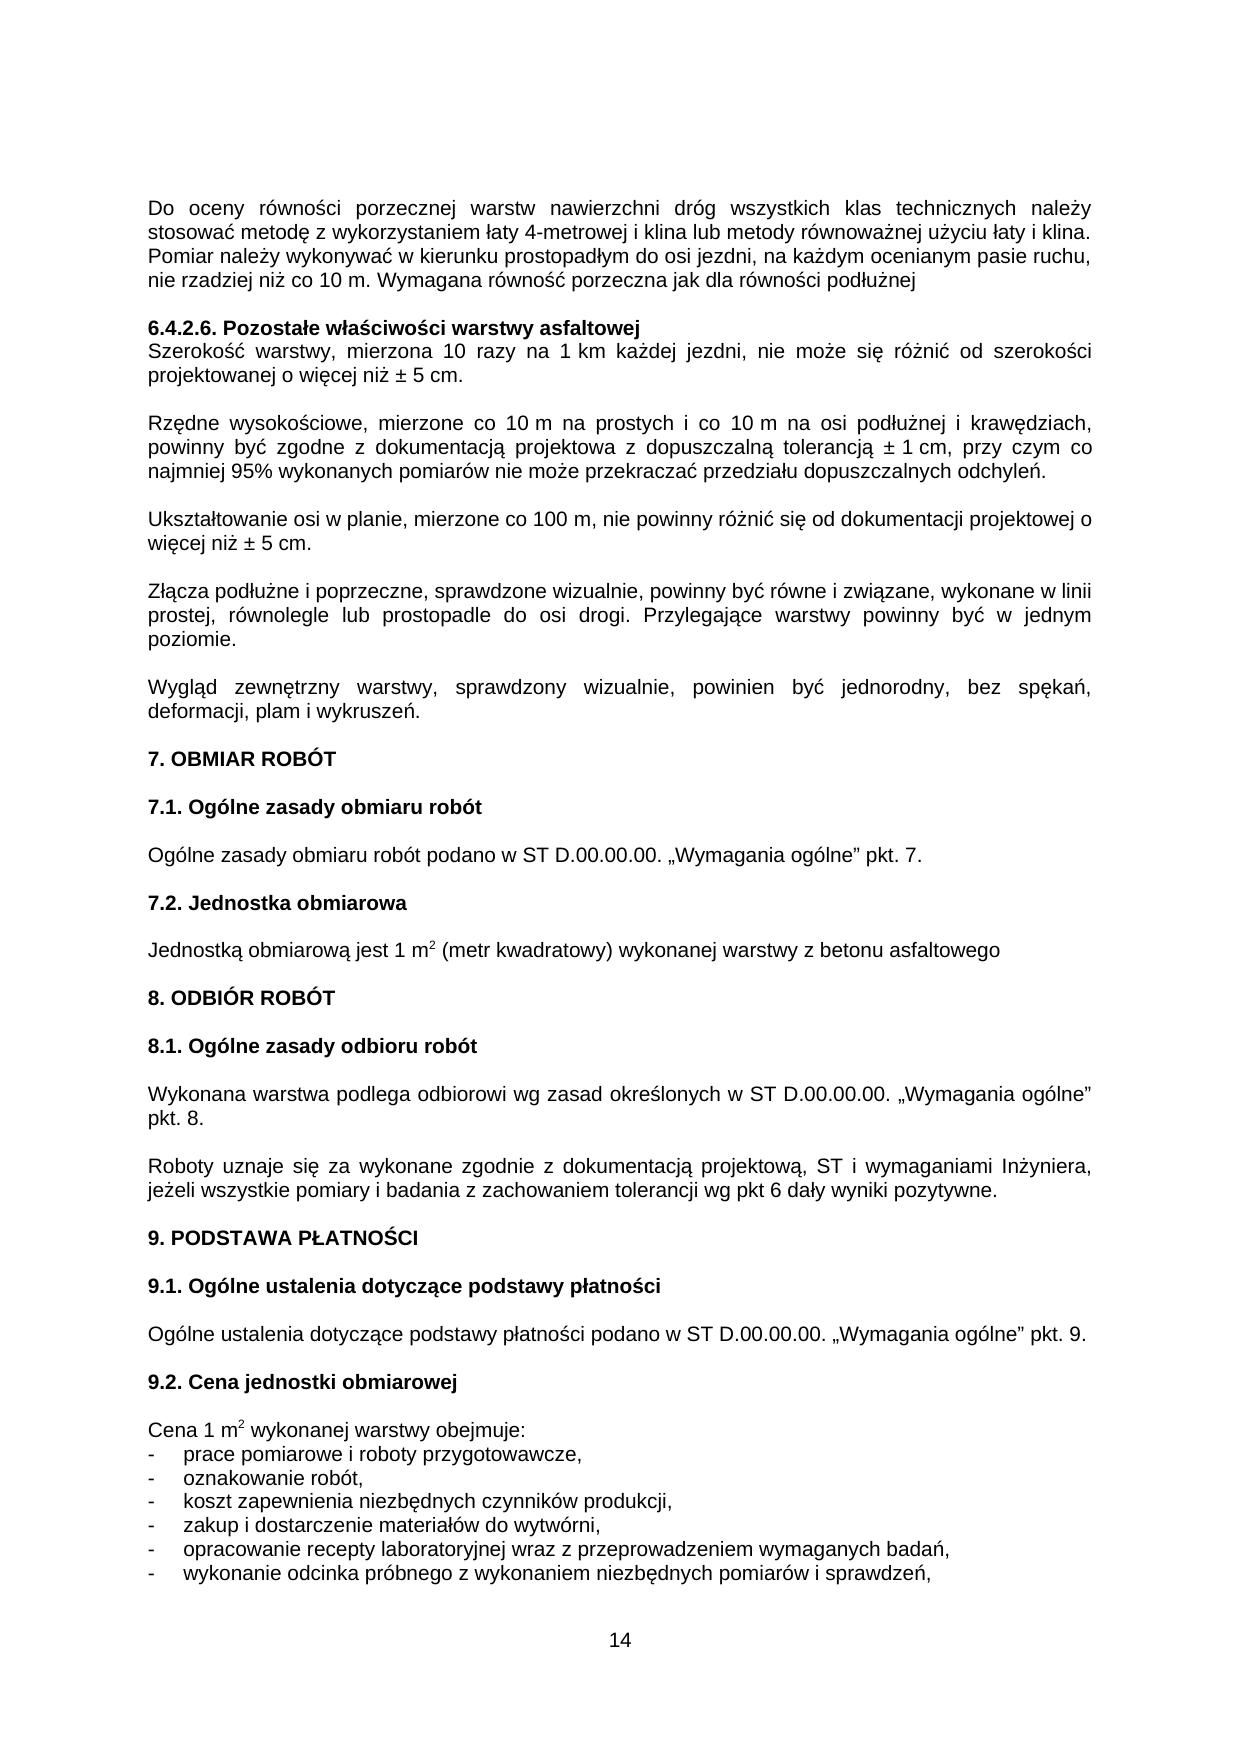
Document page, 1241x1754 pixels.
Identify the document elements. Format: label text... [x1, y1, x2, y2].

text Cena 1 m2 wykonanej warstwy obejmuje: [148, 1417, 1093, 1441]
text Ogólne ustalenia dotyczące podstawy płatności podano w ST D.00.00.00. „Wymagania ogólne” pkt. 9. [148, 1322, 1093, 1346]
list zakup i dostarczenie materiałów do wytwórni, [148, 1513, 1093, 1537]
text Ukształtowanie osi w planie, mierzone co 100 m, nie powinny różnić się od dokumentacji projektowej o więcej niż ± 5 cm. [148, 507, 1093, 555]
text 8.1. Ogólne zasady odbioru robót [148, 1034, 1093, 1058]
text 9.1. Ogólne ustalenia dotyczące podstawy płatności [148, 1274, 1093, 1298]
text Do oceny równości porzecznej warstw nawierzchni dróg wszystkich klas technicznych należy stosować metodę z wykorzystaniem łaty 4-metrowej i klina lub metody równoważnej użyciu łaty i klina. Pomiar należy wykonywać w kierunku prostopadłym do osi jezdni, na każdym ocenianym pasie ruchu, nie rzadziej niż co 10 m. Wymagana równość porzeczna jak dla równości podłużnej [148, 196, 1093, 291]
text Szerokość warstwy, mierzona 10 razy na 1 km każdej jezdni, nie może się różnić od szerokości projektowanej o więcej niż ± 5 cm. [148, 339, 1093, 387]
text 7.2. Jednostka obmiarowa [148, 890, 1093, 914]
list wykonanie odcinka próbnego z wykonaniem niezbędnych pomiarów i sprawdzeń, [148, 1561, 1093, 1585]
text 9. PODSTAWA PŁATNOŚCI [148, 1226, 1093, 1250]
text Rzędne wysokościowe, mierzone co 10 m na prostych i co 10 m na osi podłużnej i krawędziach, powinny być zgodne z dokumentacją projektowa z dopuszczalną tolerancją ± 1 cm, przy czym co najmniej 95% wykonanych pomiarów nie może przekraczać przedziału dopuszczalnych odchyleń. [148, 411, 1093, 483]
text Roboty uznaje się za wykonane zgodnie z dokumentacją projektową, ST i wymaganiami Inżyniera, jeżeli wszystkie pomiary i badania z zachowaniem tolerancji wg pkt 6 dały wyniki pozytywne. [148, 1154, 1093, 1202]
text 8. ODBIÓR ROBÓT [148, 986, 1093, 1010]
text 9.2. Cena jednostki obmiarowej [148, 1369, 1093, 1393]
text Jednostką obmiarową jest 1 m2 (metr kwadratowy) wykonanej warstwy z betonu asfaltowego [148, 938, 1093, 962]
list prace pomiarowe i roboty przygotowawcze, [148, 1441, 1093, 1465]
list opracowanie recepty laboratoryjnej wraz z przeprowadzeniem wymaganych badań, [148, 1537, 1093, 1561]
list koszt zapewnienia niezbędnych czynników produkcji, [148, 1489, 1093, 1513]
text 7. OBMIAR ROBÓT [148, 747, 1093, 771]
text 6.4.2.6. Pozostałe właściwości warstwy asfaltowej [148, 315, 1093, 339]
text Złącza podłużne i poprzeczne, sprawdzone wizualnie, powinny być równe i związane, wykonane w linii prostej, równolegle lub prostopadle do osi drogi. Przylegające warstwy powinny być w jednym poziomie. [148, 579, 1093, 651]
text 7.1. Ogólne zasady obmiaru robót [148, 794, 1093, 818]
list oznakowanie robót, [148, 1465, 1093, 1489]
text Ogólne zasady obmiaru robót podano w ST D.00.00.00. „Wymagania ogólne” pkt. 7. [148, 842, 1093, 866]
text Wykonana warstwa podlega odbiorowi wg zasad określonych w ST D.00.00.00. „Wymagania ogólne” pkt. 8. [148, 1082, 1093, 1130]
text Wygląd zewnętrzny warstwy, sprawdzony wizualnie, powinien być jednorodny, bez spękań, deformacji, plam i wykruszeń. [148, 675, 1093, 723]
